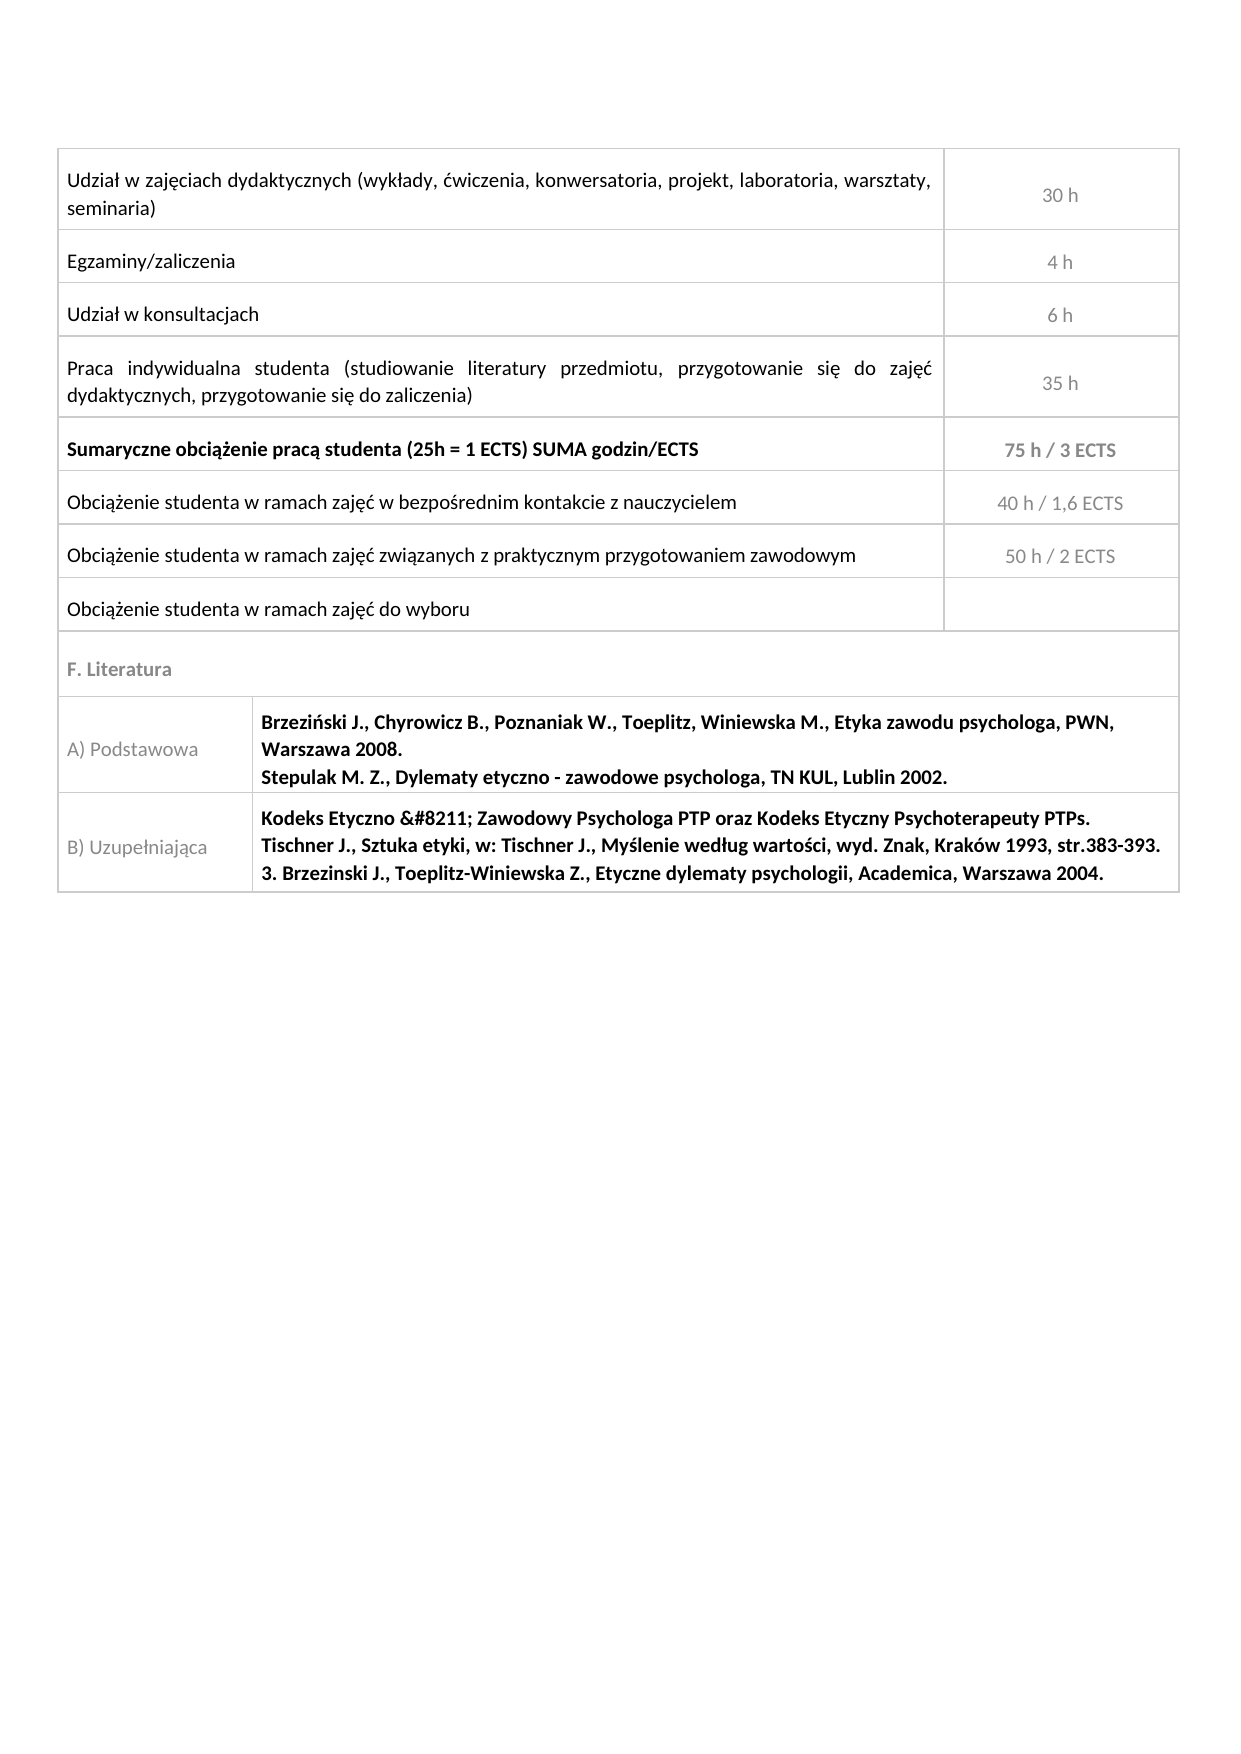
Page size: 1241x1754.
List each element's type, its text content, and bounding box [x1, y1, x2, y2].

table_cell Sumaryczne obciążenie pracą studenta (25h = 1 ECTS) SUMA godzin/ECTS [59, 418, 943, 469]
table_cell Brzeziński J., Chyrowicz B., Poznaniak W., Toeplitz, Winiewska M., Etyka zawodu psychologa, PWN, Warszawa 2008. Stepulak M. Z., Dylematy etyczno - zawodowe psychologa, TN KUL, Lublin 2002. [253, 697, 1178, 792]
table_cell Kodeks Etyczno &#8211; Zawodowy Psychologa PTP oraz Kodeks Etyczny Psychoterapeuty PTPs. Tischner J., Sztuka etyki, w: Tischner J., Myślenie według wartości, wyd. Znak, Kraków 1993, str.383-393. 3. Brzezinski J., Toeplitz-Winiewska Z., Etyczne dylematy psychologii, Academica, Warszawa 2004. [253, 793, 1178, 891]
table_cell Praca indywidualna studenta (studiowanie literatury przedmiotu, przygotowanie się do zajęć dydaktycznych, przygotowanie się do zaliczenia) [59, 337, 943, 416]
table_cell 75 h / 3 ECTS [945, 418, 1178, 469]
table_cell F. Literatura [59, 632, 1178, 696]
table_cell 50 h / 2 ECTS [945, 525, 1178, 576]
table_cell Obciążenie studenta w ramach zajęć związanych z praktycznym przygotowaniem zawodowym [59, 525, 943, 576]
table_cell 6 h [945, 283, 1178, 335]
table_cell B) Uzupełniająca [59, 793, 252, 891]
table_cell A) Podstawowa [59, 697, 252, 792]
table_cell Obciążenie studenta w ramach zajęć w bezpośrednim kontakcie z nauczycielem [59, 471, 943, 523]
table_cell Obciążenie studenta w ramach zajęć do wyboru [59, 578, 943, 630]
table_cell 35 h [945, 337, 1178, 416]
table_cell Udział w konsultacjach [59, 283, 943, 335]
table_cell 4 h [945, 230, 1178, 282]
table_cell Egzaminy/zaliczenia [59, 230, 943, 282]
table_cell [945, 578, 1178, 630]
table_cell 30 h [945, 149, 1178, 228]
table_cell 40 h / 1,6 ECTS [945, 471, 1178, 523]
table_cell Udział w zajęciach dydaktycznych (wykłady, ćwiczenia, konwersatoria, projekt, laboratoria, warsztaty, seminaria) [59, 149, 943, 228]
